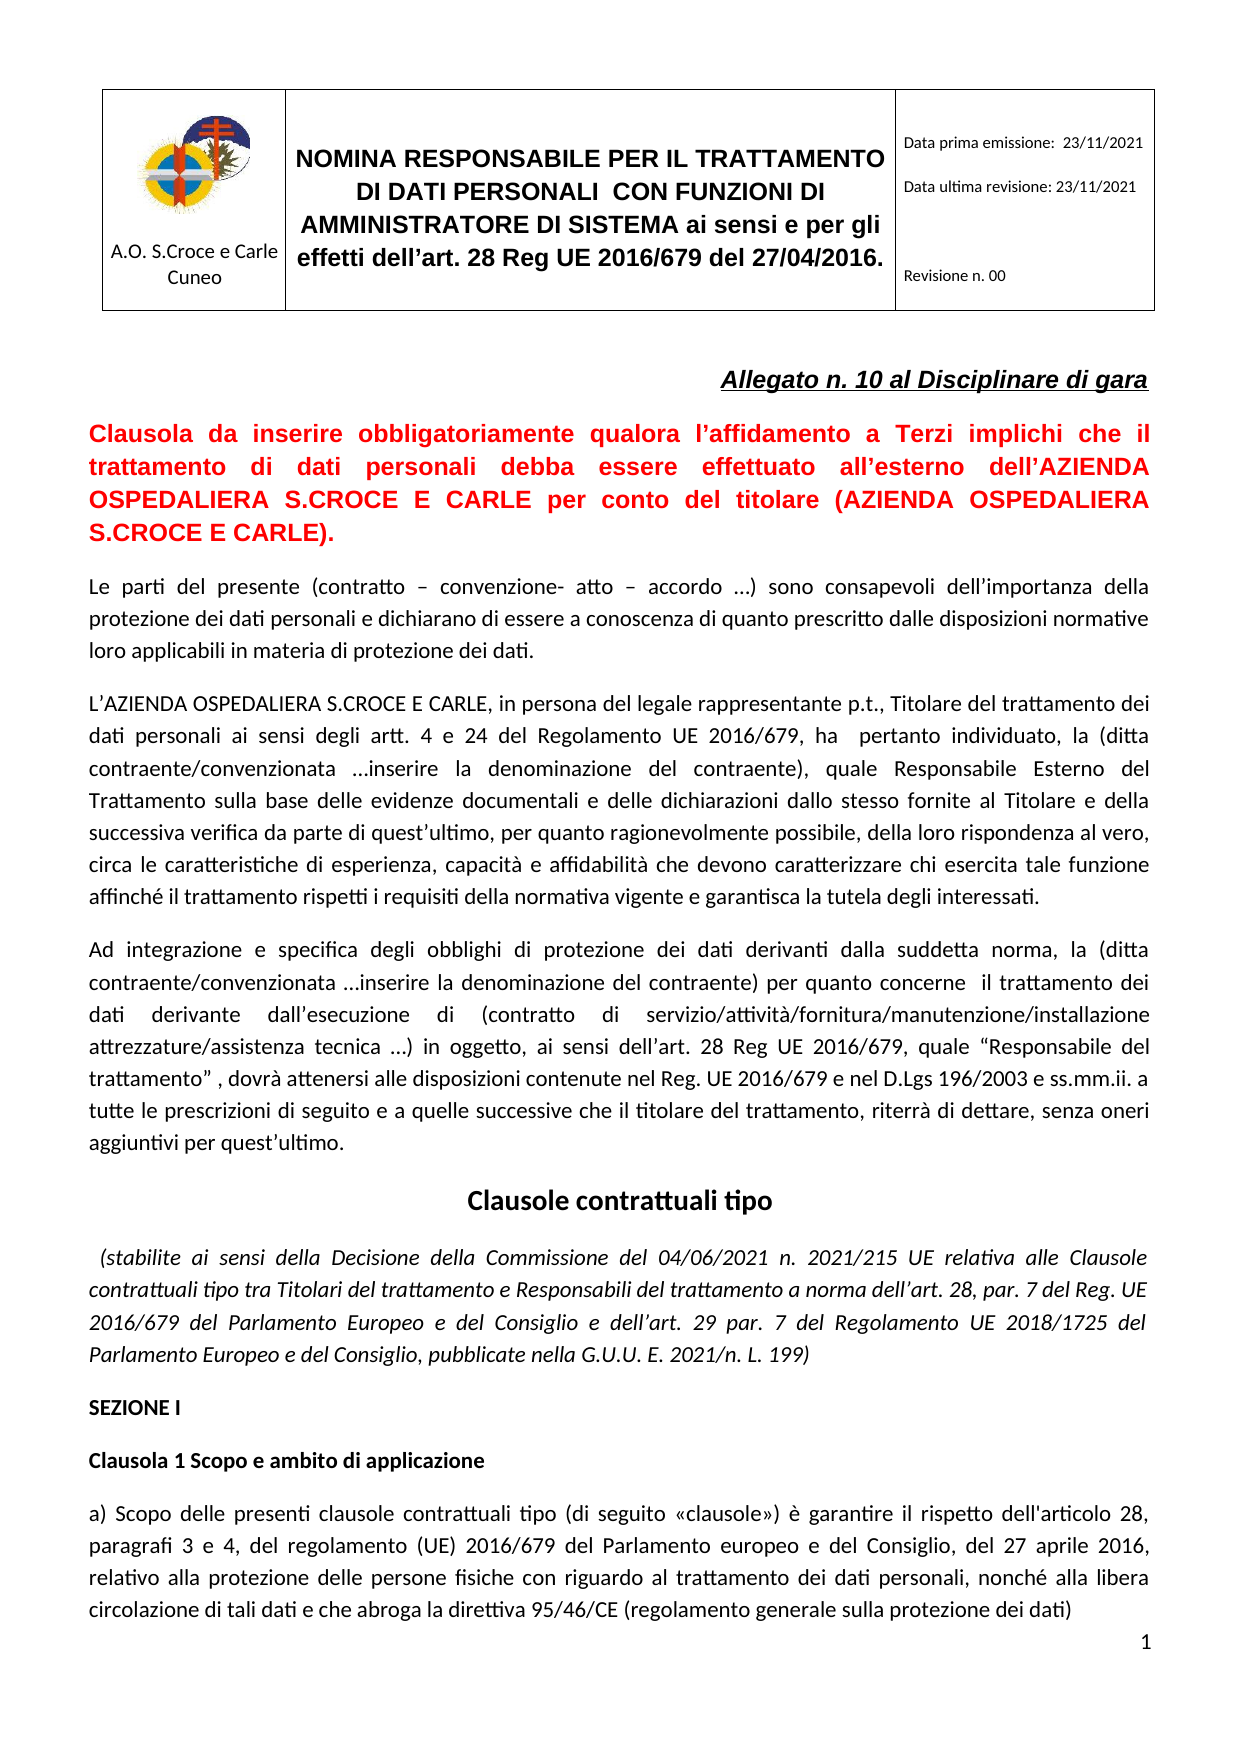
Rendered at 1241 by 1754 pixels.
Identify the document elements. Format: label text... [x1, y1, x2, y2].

text Clausola 1 Scopo e ambito di applicazione [89, 1446, 1152, 1474]
text a) Scopo delle presenti clausole contrattuali tipo (di seguito «clausole») è garantire il rispetto dell'articolo 28, paragrafi 3 e 4, del regolamento (UE) 2016/679 del Parlamento europeo e del Consiglio, del 27 aprile 2016, relativo alla protezione delle persone fisiche con riguardo al trattamento dei dati personali, nonché alla libera circolazione di tali dati e che abroga la direttiva 95/46/CE (regolamento generale sulla protezione dei dati) [89, 1499, 1152, 1623]
text Clausola da inserire obbligatoriamente qualora l’affidamento a Terzi implichi che il trattamento di dati personali debba essere effettuato all’esterno dell’AZIENDA OSPEDALIERA S.CROCE E CARLE per conto del titolare (AZIENDA OSPEDALIERA S.CROCE E CARLE). [89, 419, 1152, 547]
table_header A.O. S.Croce e Carle Cuneo [103, 90, 285, 310]
text L’AZIENDA OSPEDALIERA S.CROCE E CARLE, in persona del legale rappresentante p.t., Titolare del trattamento dei dati personali ai sensi degli artt. 4 e 24 del Regolamento UE 2016/679, ha pertanto individuato, la (ditta contraente/convenzionata …inserire la denominazione del contraente), quale Responsabile Esterno del Trattamento sulla base delle evidenze documentali e delle dichiarazioni dallo stesso fornite al Titolare e della successiva verifica da parte di quest’ultimo, per quanto ragionevolmente possibile, della loro rispondenza al vero, circa le caratteristiche di esperienza, capacità e affidabilità che devono caratterizzare chi esercita tale funzione affinché il trattamento rispetti i requisiti della normativa vigente e garantisca la tutela degli interessati. [89, 689, 1152, 910]
picture [137, 115, 250, 214]
text Allegato n. 10 al Disciplinare di gara [89, 365, 1152, 394]
table_header Data prima emissione: 23/11/2021 Data ultima revisione: 23/11/2021 Revisione n. 00 [896, 90, 1154, 310]
text Clausole contrattuali tipo [89, 1182, 1152, 1217]
text Ad integrazione e specifica degli obblighi di protezione dei dati derivanti dalla suddetta norma, la (ditta contraente/convenzionata …inserire la denominazione del contraente) per quanto concerne il trattamento dei dati derivante dall’esecuzione di (contratto di servizio/attività/fornitura/manutenzione/installazione attrezzature/assistenza tecnica …) in oggetto, ai sensi dell’art. 28 Reg UE 2016/679, quale “Responsabile del trattamento” , dovrà attenersi alle disposizioni contenute nel Reg. UE 2016/679 e nel D.Lgs 196/2003 e ss.mm.ii. a tutte le prescrizioni di seguito e a quelle successive che il titolare del trattamento, riterrà di dettare, senza oneri aggiuntivi per quest’ultimo. [89, 935, 1152, 1157]
table_header NOMINA RESPONSABILE PER IL TRATTAMENTO DI DATI PERSONALI CON FUNZIONI DI AMMINISTRATORE DI SISTEMA ai sensi e per gli effetti dell’art. 28 Reg UE 2016/679 del 27/04/2016. [286, 90, 895, 310]
text Le parti del presente (contratto – convenzione- atto – accordo …) sono consapevoli dell’importanza della protezione dei dati personali e dichiarano di essere a conoscenza di quanto prescritto dalle disposizioni normative loro applicabili in materia di protezione dei dati. [89, 572, 1152, 664]
text SEZIONE I [89, 1393, 1152, 1421]
text (stabilite ai sensi della Decisione della Commissione del 04/06/2021 n. 2021/215 UE relativa alle Clausole contrattuali tipo tra Titolari del trattamento e Responsabili del trattamento a norma dell’art. 28, par. 7 del Reg. UE 2016/679 del Parlamento Europeo e del Consiglio e dell’art. 29 par. 7 del Regolamento UE 2018/1725 del Parlamento Europeo e del Consiglio, pubblicate nella G.U.U. E. 2021/n. L. 199) [89, 1243, 1152, 1368]
